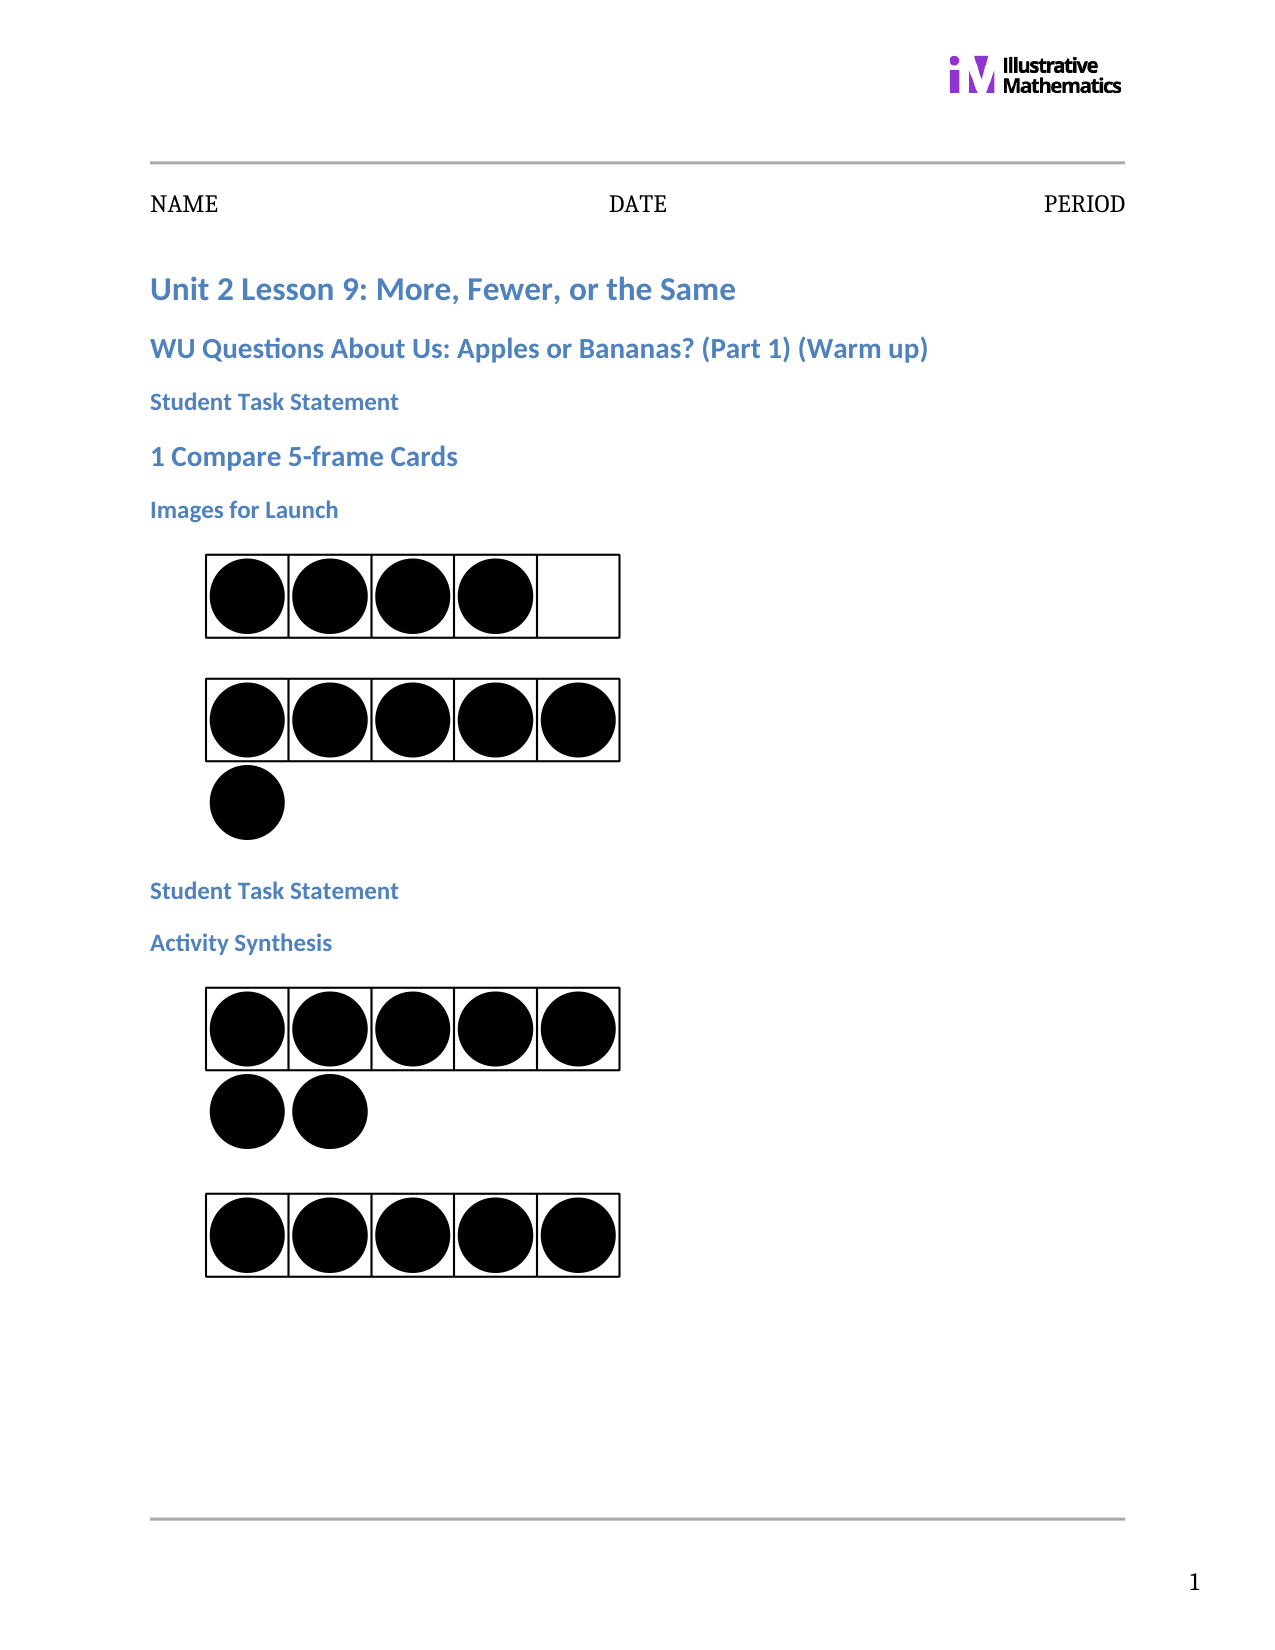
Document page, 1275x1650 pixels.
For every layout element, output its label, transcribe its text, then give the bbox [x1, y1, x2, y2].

subtitle Unit 2 Lesson 9: More, Fewer, or the Same [150, 268, 1125, 309]
picture [168, 1182, 657, 1288]
subtitle Activity Synthesis [150, 927, 1125, 957]
subtitle Images for Launch [150, 494, 1125, 525]
subtitle Student Task Statement [150, 386, 1125, 417]
picture [168, 976, 657, 1164]
picture [168, 543, 657, 649]
subtitle 1 Compare 5-frame Cards [150, 438, 1125, 473]
picture [949, 55, 1121, 93]
picture [168, 667, 657, 855]
subtitle WU Questions About Us: Apples or Bananas? (Part 1) (Warm up) [150, 330, 1125, 366]
subtitle Student Task Statement [150, 876, 1125, 906]
